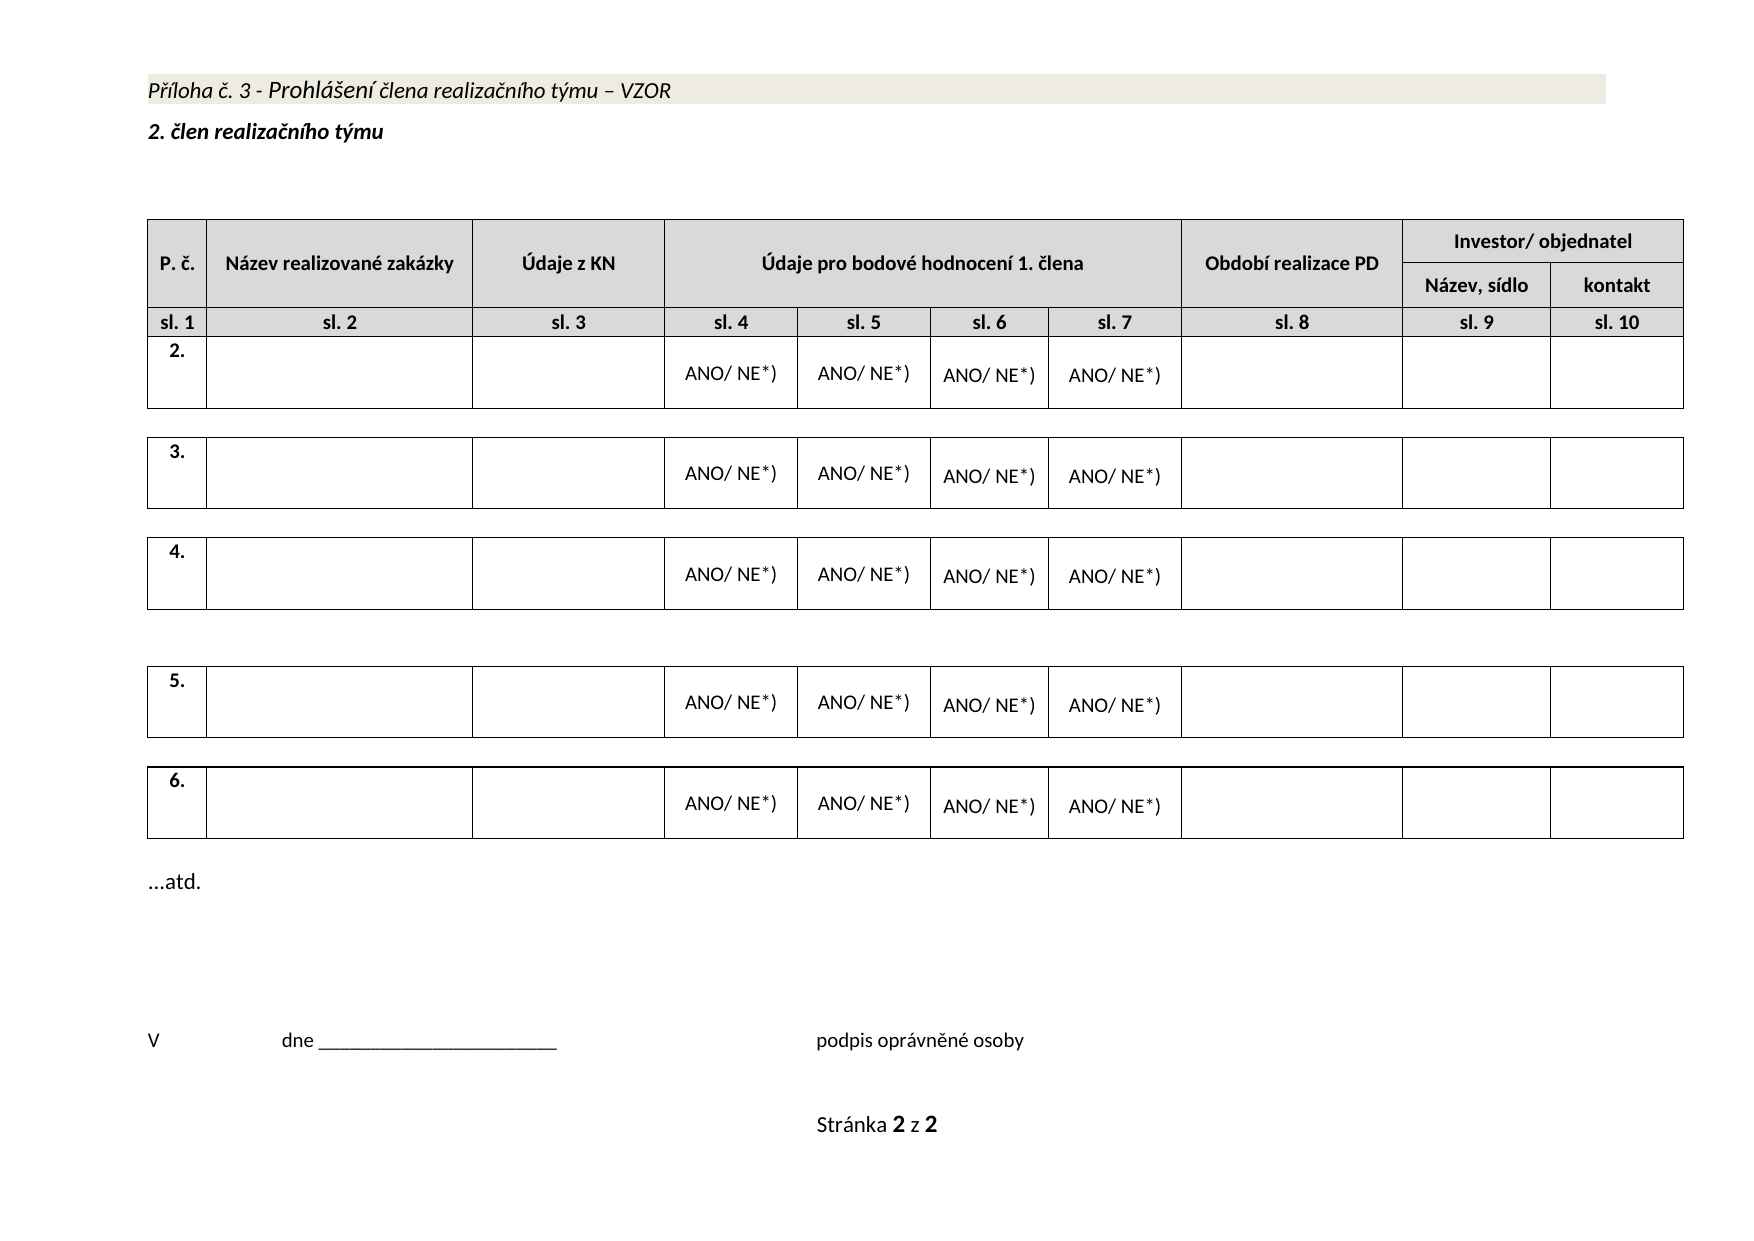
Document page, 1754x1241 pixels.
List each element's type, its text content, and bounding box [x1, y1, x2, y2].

table_header [1182, 538, 1402, 609]
table_header 5. [148, 667, 206, 737]
table_cell sl. 8 [1182, 308, 1402, 336]
table_header P. č. [148, 220, 206, 307]
table_cell Název, sídlo [1403, 263, 1550, 307]
table_cell [473, 337, 664, 408]
table_cell [1551, 337, 1683, 408]
table_cell ANO/ NE*) [665, 337, 797, 408]
table_header [1551, 667, 1683, 737]
table_header ANO/ NE*) [1049, 538, 1181, 609]
table_header 3. [148, 438, 206, 508]
table_header ANO/ NE*) [798, 438, 930, 508]
table_header [207, 667, 472, 737]
table_header [1182, 768, 1402, 838]
table_header ANO/ NE*) [1049, 768, 1181, 838]
table_header [1403, 768, 1550, 838]
table_cell kontakt [1551, 263, 1683, 307]
table_header ANO/ NE*) [931, 438, 1048, 508]
table_header ANO/ NE*) [665, 768, 797, 838]
table_header [1551, 538, 1683, 609]
table_header ANO/ NE*) [798, 667, 930, 737]
table_header 4. [148, 538, 206, 609]
table_header [207, 438, 472, 508]
text V dne _______________________ podpis oprávněné osoby [148, 1027, 1606, 1053]
table_cell sl. 4 [665, 308, 797, 336]
table_header [473, 438, 664, 508]
table_header ANO/ NE*) [665, 667, 797, 737]
table_header [1182, 667, 1402, 737]
table_header Název realizované zakázky [207, 220, 472, 307]
table_header [207, 768, 472, 838]
table_header [1551, 768, 1683, 838]
table_header [1403, 667, 1550, 737]
table_header ANO/ NE*) [1049, 667, 1181, 737]
table_cell sl. 3 [473, 308, 664, 336]
table_header [1403, 538, 1550, 609]
table_header ANO/ NE*) [798, 768, 930, 838]
table_header ANO/ NE*) [931, 768, 1048, 838]
table_header [1551, 438, 1683, 508]
table_header ANO/ NE*) [798, 538, 930, 609]
table_header [473, 667, 664, 737]
table_header 6. [148, 768, 206, 838]
table_cell ANO/ NE*) [798, 337, 930, 408]
table_header ANO/ NE*) [665, 438, 797, 508]
table_header [207, 538, 472, 609]
table_header Údaje z KN [473, 220, 664, 307]
table_header [1403, 438, 1550, 508]
table_cell [207, 337, 472, 408]
table_header Investor/ objednatel [1403, 220, 1683, 262]
table_cell sl. 5 [798, 308, 930, 336]
table_cell sl. 2 [207, 308, 472, 336]
table_cell sl. 10 [1551, 308, 1683, 336]
table_cell sl. 6 [931, 308, 1048, 336]
table_header ANO/ NE*) [1049, 438, 1181, 508]
table_cell sl. 7 [1049, 308, 1181, 336]
table_header Období realizace PD [1182, 220, 1402, 307]
table_header ANO/ NE*) [931, 538, 1048, 609]
table_cell ANO/ NE*) [931, 337, 1048, 408]
table_cell sl. 9 [1403, 308, 1550, 336]
table_header [473, 538, 664, 609]
table_header ANO/ NE*) [665, 538, 797, 609]
table_cell 2. [148, 337, 206, 408]
table_cell [1182, 337, 1402, 408]
table_header ANO/ NE*) [931, 667, 1048, 737]
table_header [1182, 438, 1402, 508]
table_header Údaje pro bodové hodnocení 1. člena [665, 220, 1181, 307]
table_cell [1403, 337, 1550, 408]
text ...atd. [148, 867, 1606, 895]
table_cell sl. 1 [148, 308, 206, 336]
table_cell ANO/ NE*) [1049, 337, 1181, 408]
table_header [473, 768, 664, 838]
